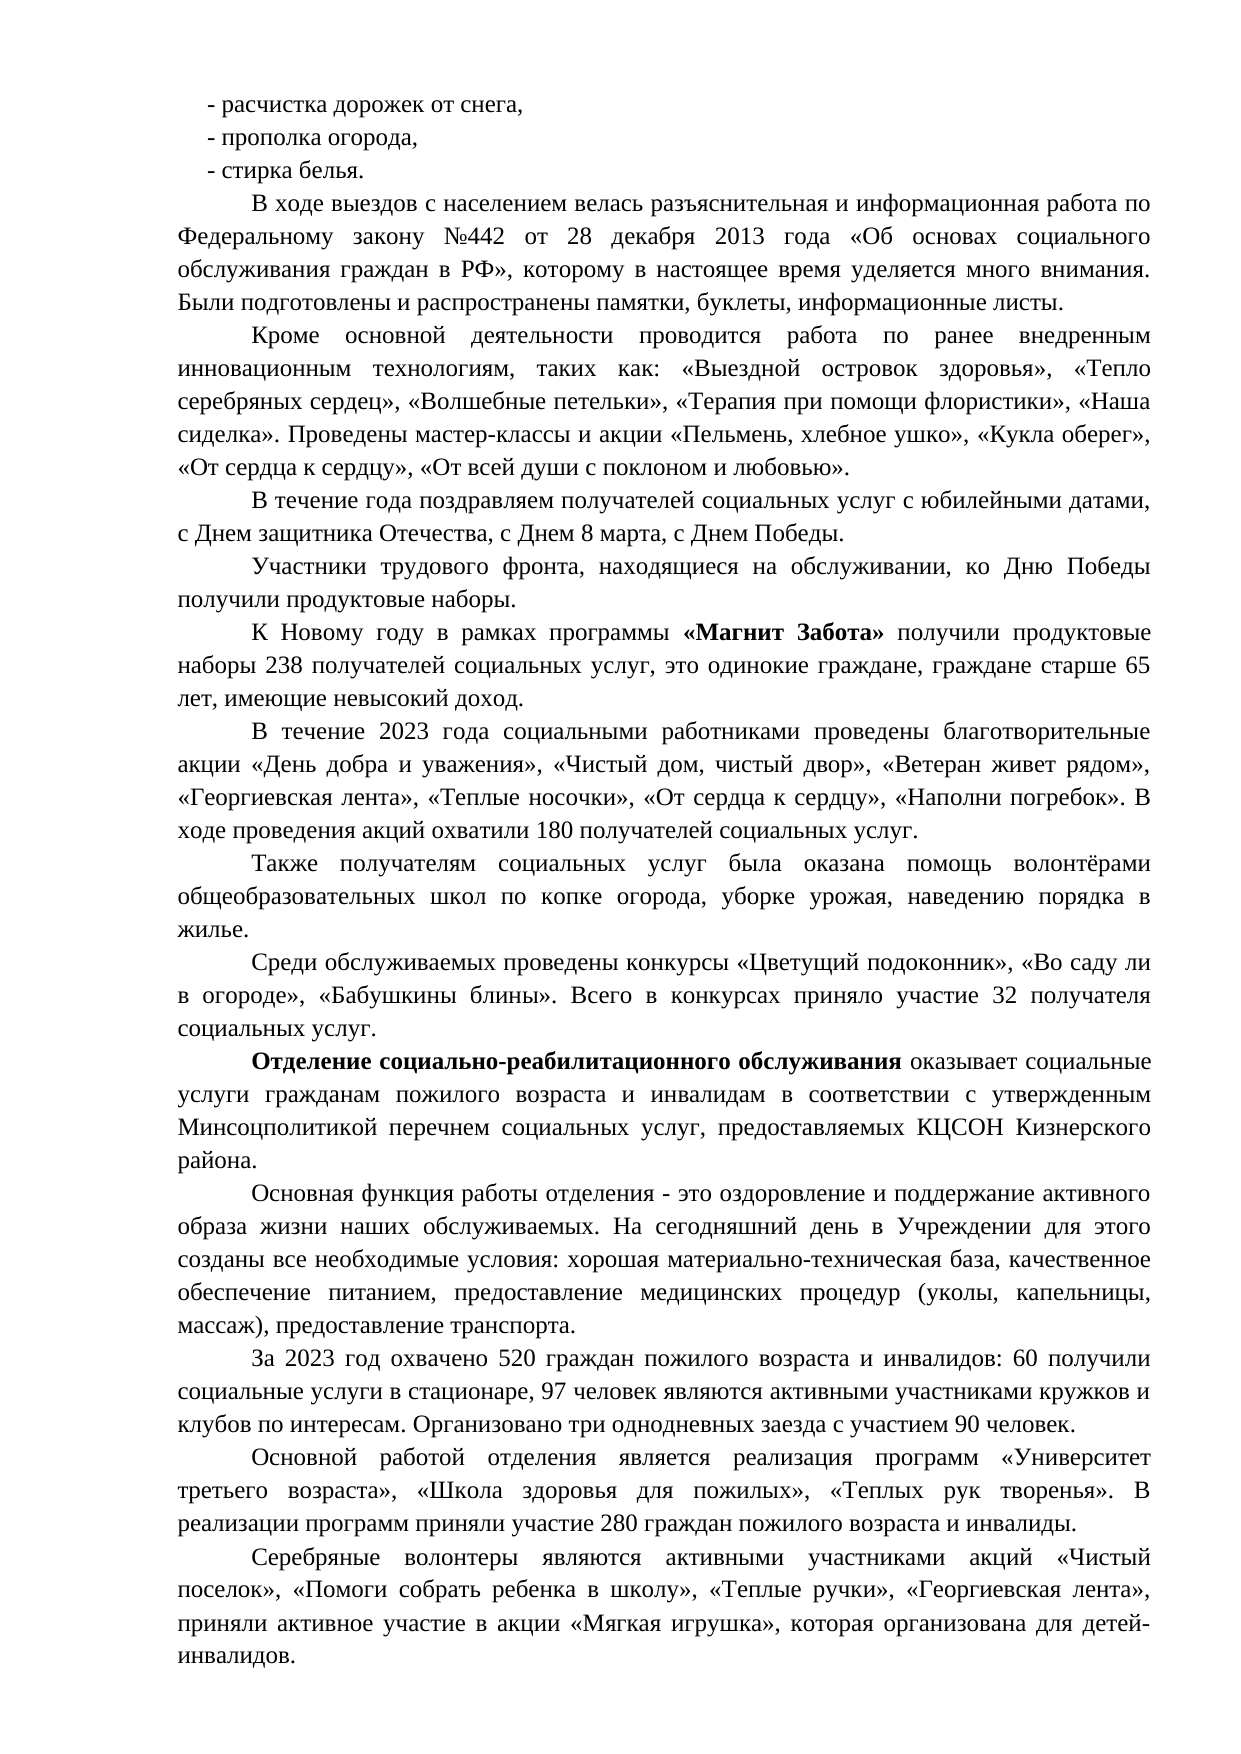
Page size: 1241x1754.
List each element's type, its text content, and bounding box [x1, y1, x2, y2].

text - стирка белья. [177, 155, 1152, 183]
text - прополка огорода, [177, 122, 1152, 150]
text Среди обслуживаемых проведены конкурсы «Цветущий подоконник», «Во саду ли в огороде», «Бабушкины блины». Всего в конкурсах приняло участие 32 получателя социальных услуг. [177, 947, 1152, 1042]
text Также получателям социальных услуг была оказана помощь волонтёрами общеобразовательных школ по копке огорода, уборке урожая, наведению порядка в жилье. [177, 848, 1152, 943]
text Отделение социально-реабилитационного обслуживания оказывает социальные услуги гражданам пожилого возраста и инвалидам в соответствии с утвержденным Минсоцполитикой перечнем социальных услуг, предоставляемых КЦСОН Кизнерского района. [177, 1046, 1152, 1174]
text Кроме основной деятельности проводится работа по ранее внедренным инновационным технологиям, таких как: «Выездной островок здоровья», «Тепло серебряных сердец», «Волшебные петельки», «Терапия при помощи флористики», «Наша сиделка». Проведены мастер-классы и акции «Пельмень, хлебное ушко», «Кукла оберег», «От сердца к сердцу», «От всей души с поклоном и любовью». [177, 320, 1152, 481]
text В течение 2023 года социальными работниками проведены благотворительные акции «День добра и уважения», «Чистый дом, чистый двор», «Ветеран живет рядом», «Георгиевская лента», «Теплые носочки», «От сердца к сердцу», «Наполни погребок». В ходе проведения акций охватили 180 получателей социальных услуг. [177, 716, 1152, 844]
text Основной работой отделения является реализация программ «Университет третьего возраста», «Школа здоровья для пожилых», «Теплых рук творенья». В реализации программ приняли участие 280 граждан пожилого возраста и инвалиды. [177, 1442, 1152, 1537]
text Серебряные волонтеры являются активными участниками акций «Чистый поселок», «Помоги собрать ребенка в школу», «Теплые ручки», «Георгиевская лента», приняли активное участие в акции «Мягкая игрушка», которая организована для детей-инвалидов. [177, 1542, 1152, 1669]
text В течение года поздравляем получателей социальных услуг с юбилейными датами, с Днем защитника Отечества, с Днем 8 марта, с Днем Победы. [177, 485, 1152, 547]
text В ходе выездов с населением велась разъяснительная и информационная работа по Федеральному закону №442 от 28 декабря 2013 года «Об основах социального обслуживания граждан в РФ», которому в настоящее время уделяется много внимания. Были подготовлены и распространены памятки, буклеты, информационные листы. [177, 188, 1152, 316]
text За 2023 год охвачено 520 граждан пожилого возраста и инвалидов: 60 получили социальные услуги в стационаре, 97 человек являются активными участниками кружков и клубов по интересам. Организовано три однодневных заезда с участием 90 человек. [177, 1343, 1152, 1438]
text - расчистка дорожек от снега, [177, 89, 1152, 117]
text Основная функция работы отделения - это оздоровление и поддержание активного образа жизни наших обслуживаемых. На сегодняшний день в Учреждении для этого созданы все необходимые условия: хорошая материально-техническая база, качественное обеспечение питанием, предоставление медицинских процедур (уколы, капельницы, массаж), предоставление транспорта. [177, 1178, 1152, 1339]
text Участники трудового фронта, находящиеся на обслуживании, ко Дню Победы получили продуктовые наборы. [177, 551, 1152, 613]
text К Новому году в рамках программы «Магнит Забота» получили продуктовые наборы 238 получателей социальных услуг, это одинокие граждане, граждане старше 65 лет, имеющие невысокий доход. [177, 617, 1152, 712]
